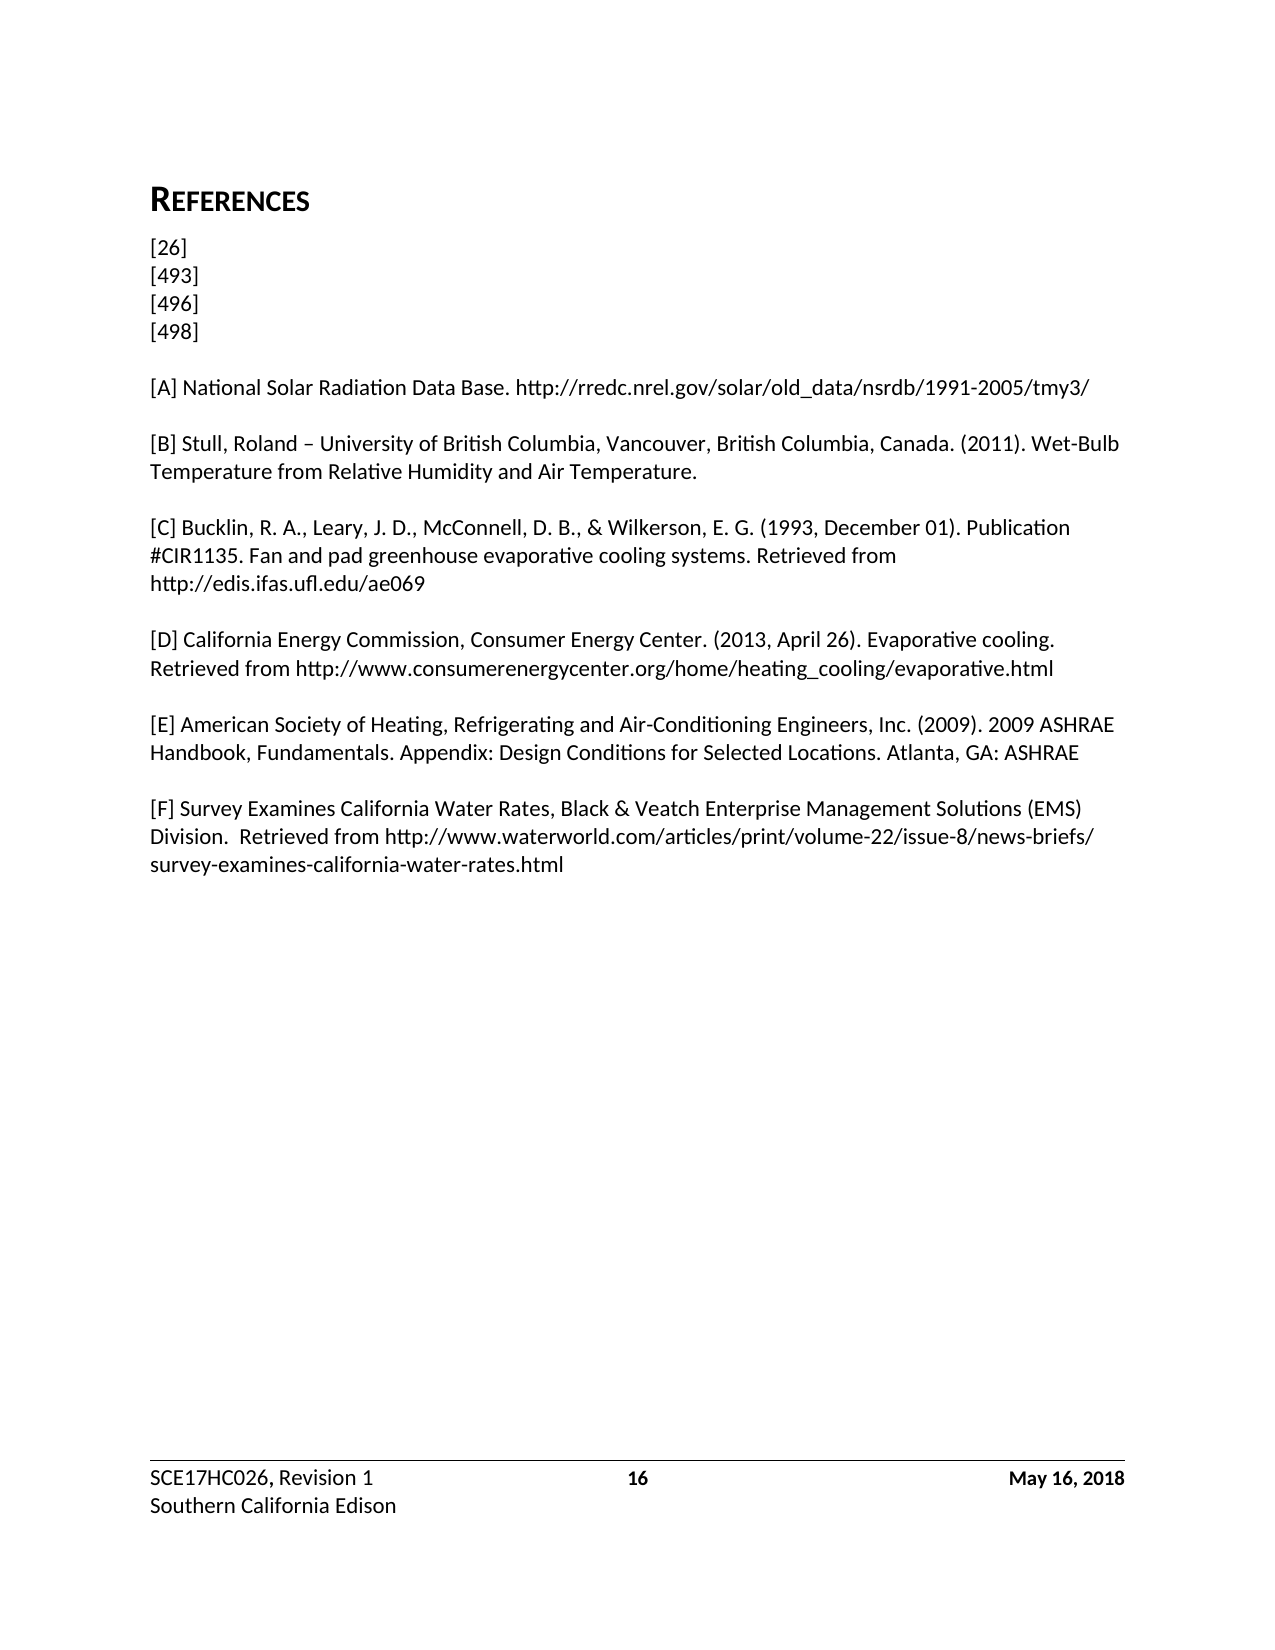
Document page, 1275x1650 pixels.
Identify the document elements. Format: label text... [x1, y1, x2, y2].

subtitle References [150, 175, 1125, 221]
text [D] California Energy Commission, Consumer Energy Center. (2013, April 26). Evaporative cooling. Retrieved from http://www.consumerenergycenter.org/home/heating_cooling/evaporative.html [150, 626, 1125, 682]
text [A] National Solar Radiation Data Base. http://rredc.nrel.gov/solar/old_data/nsrdb/1991-2005/tmy3/ [150, 373, 1125, 401]
text [496] [150, 289, 1125, 317]
text [B] Stull, Roland – University of British Columbia, Vancouver, British Columbia, Canada. (2011). Wet-Bulb Temperature from Relative Humidity and Air Temperature. [150, 429, 1125, 486]
text [493] [150, 261, 1125, 289]
text [C] Bucklin, R. A., Leary, J. D., McConnell, D. B., & Wilkerson, E. G. (1993, December 01). Publication #CIR1135. Fan and pad greenhouse evaporative cooling systems. Retrieved from http://edis.ifas.ufl.edu/ae069 [150, 513, 1125, 598]
text [F] Survey Examines California Water Rates, Black & Veatch Enterprise Management Solutions (EMS) Division. Retrieved from http://www.waterworld.com/articles/print/volume-22/issue-8/news-briefs/survey-examines-california-water-rates.html [150, 794, 1125, 878]
text [E] American Society of Heating, Refrigerating and Air-Conditioning Engineers, Inc. (2009). 2009 ASHRAE Handbook, Fundamentals. Appendix: Design Conditions for Selected Locations. Atlanta, GA: ASHRAE [150, 710, 1125, 766]
text [498] [150, 317, 1125, 345]
text [26] [150, 233, 1125, 261]
